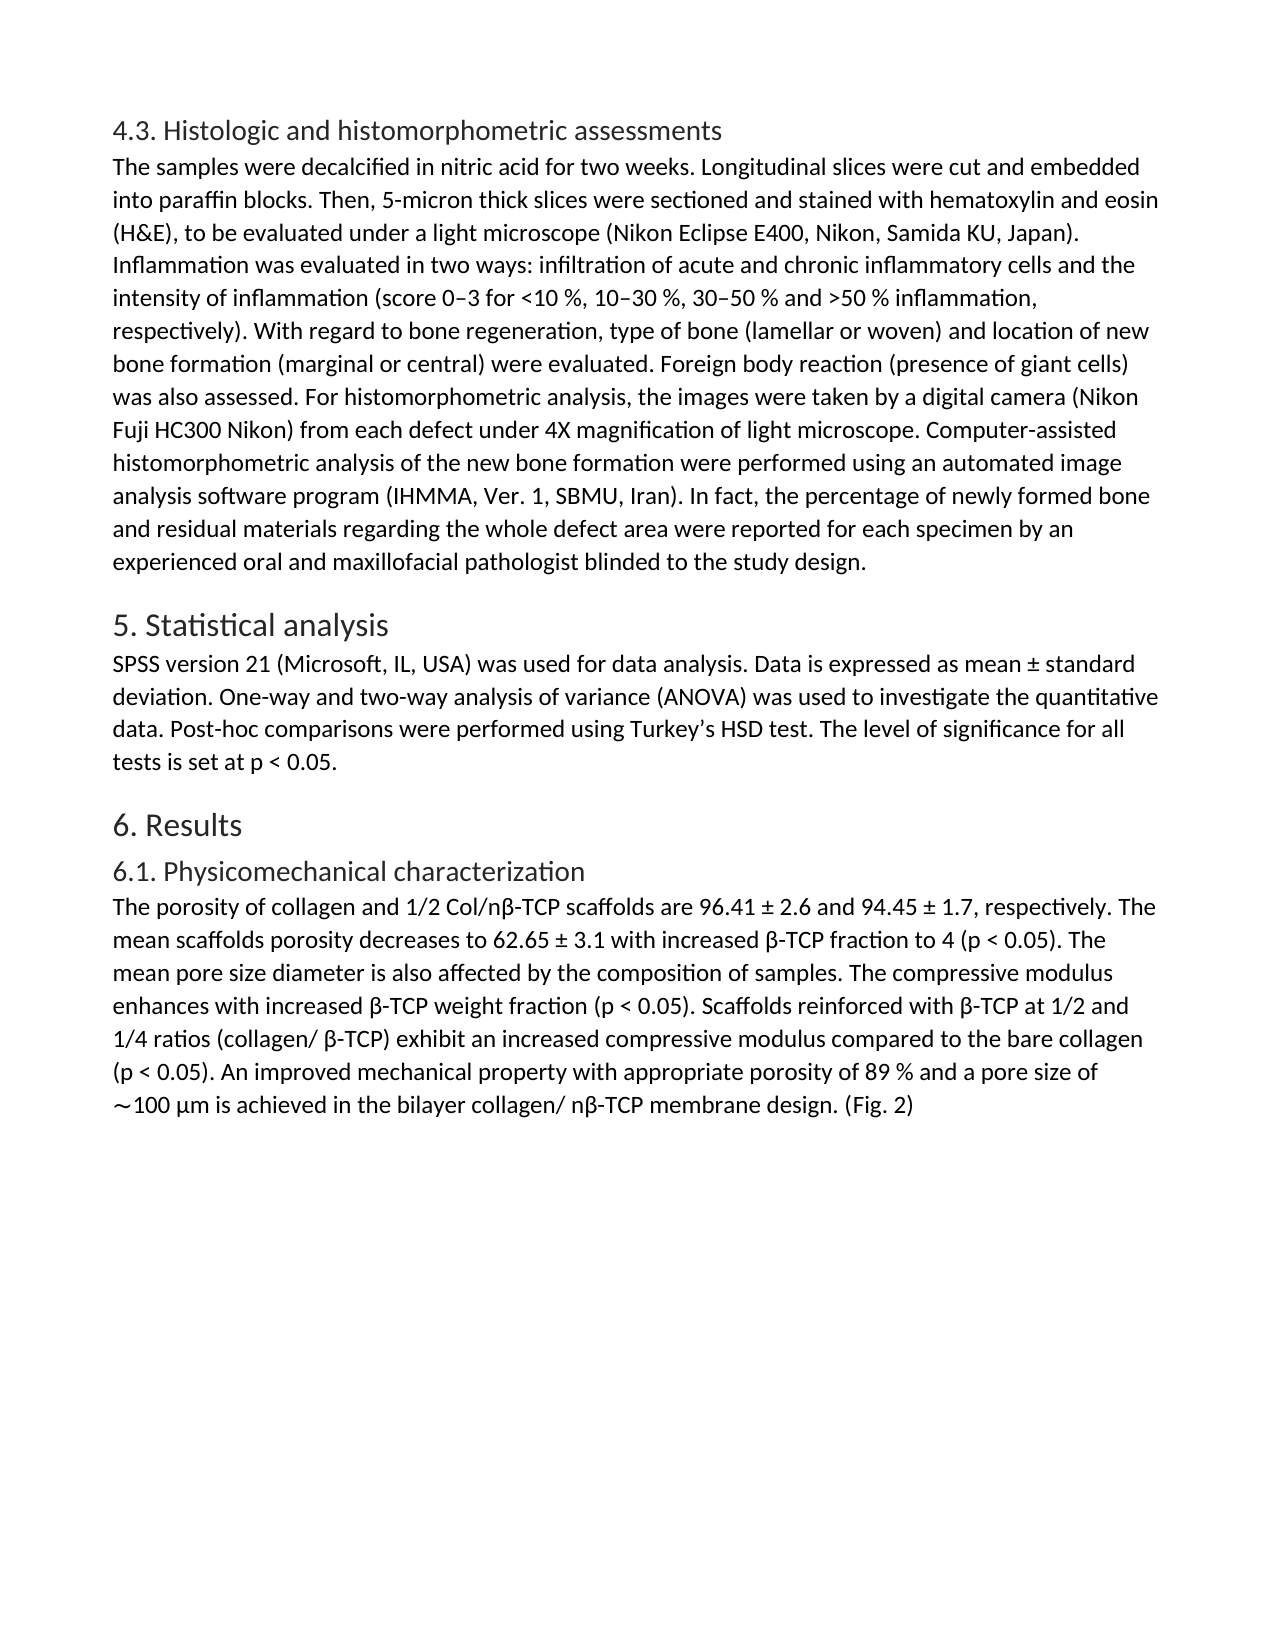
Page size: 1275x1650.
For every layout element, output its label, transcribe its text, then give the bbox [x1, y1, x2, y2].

subtitle 6. Results [112, 804, 1162, 845]
subtitle 4.3. Histologic and histomorphometric assessments [112, 112, 1162, 148]
text SPSS version 21 (Microsoft, IL, USA) was used for data analysis. Data is expressed as mean ± standard deviation. One-way and two-way analysis of variance (ANOVA) was used to investigate the quantitative data. Post-hoc comparisons were performed using Turkey’s HSD test. The level of significance for all tests is set at p < 0.05. [112, 648, 1162, 777]
subtitle 6.1. Physicomechanical characterization [112, 853, 1162, 888]
subtitle 5. Statistical analysis [112, 604, 1162, 644]
text The porosity of collagen and 1/2 Col/nβ-TCP scaffolds are 96.41 ± 2.6 and 94.45 ± 1.7, respectively. The mean scaffolds porosity decreases to 62.65 ± 3.1 with increased β-TCP fraction to 4 (p < 0.05). The mean pore size diameter is also affected by the composition of samples. The compressive modulus enhances with increased β-TCP weight fraction (p < 0.05). Scaffolds reinforced with β-TCP at 1/2 and 1/4 ratios (collagen/ β-TCP) exhibit an increased compressive modulus compared to the bare collagen (p < 0.05). An improved mechanical property with appropriate porosity of 89 % and a pore size of ∼100 μm is achieved in the bilayer collagen/ nβ-TCP membrane design. (Fig. 2) [112, 891, 1162, 1119]
text The samples were decalcified in nitric acid for two weeks. Longitudinal slices were cut and embedded into paraffin blocks. Then, 5-micron thick slices were sectioned and stained with hematoxylin and eosin (H&E), to be evaluated under a light microscope (Nikon Eclipse E400, Nikon, Samida KU, Japan). Inflammation was evaluated in two ways: infiltration of acute and chronic inflammatory cells and the intensity of inflammation (score 0–3 for <10 %, 10–30 %, 30–50 % and >50 % inflammation, respectively). With regard to bone regeneration, type of bone (lamellar or woven) and location of new bone formation (marginal or central) were evaluated. Foreign body reaction (presence of giant cells) was also assessed. For histomorphometric analysis, the images were taken by a digital camera (Nikon Fuji HC300 Nikon) from each defect under 4X magnification of light microscope. Computer-assisted histomorphometric analysis of the new bone formation were performed using an automated image analysis software program (IHMMA, Ver. 1, SBMU, Iran). In fact, the percentage of newly formed bone and residual materials regarding the whole defect area were reported for each specimen by an experienced oral and maxillofacial pathologist blinded to the study design. [112, 151, 1162, 576]
